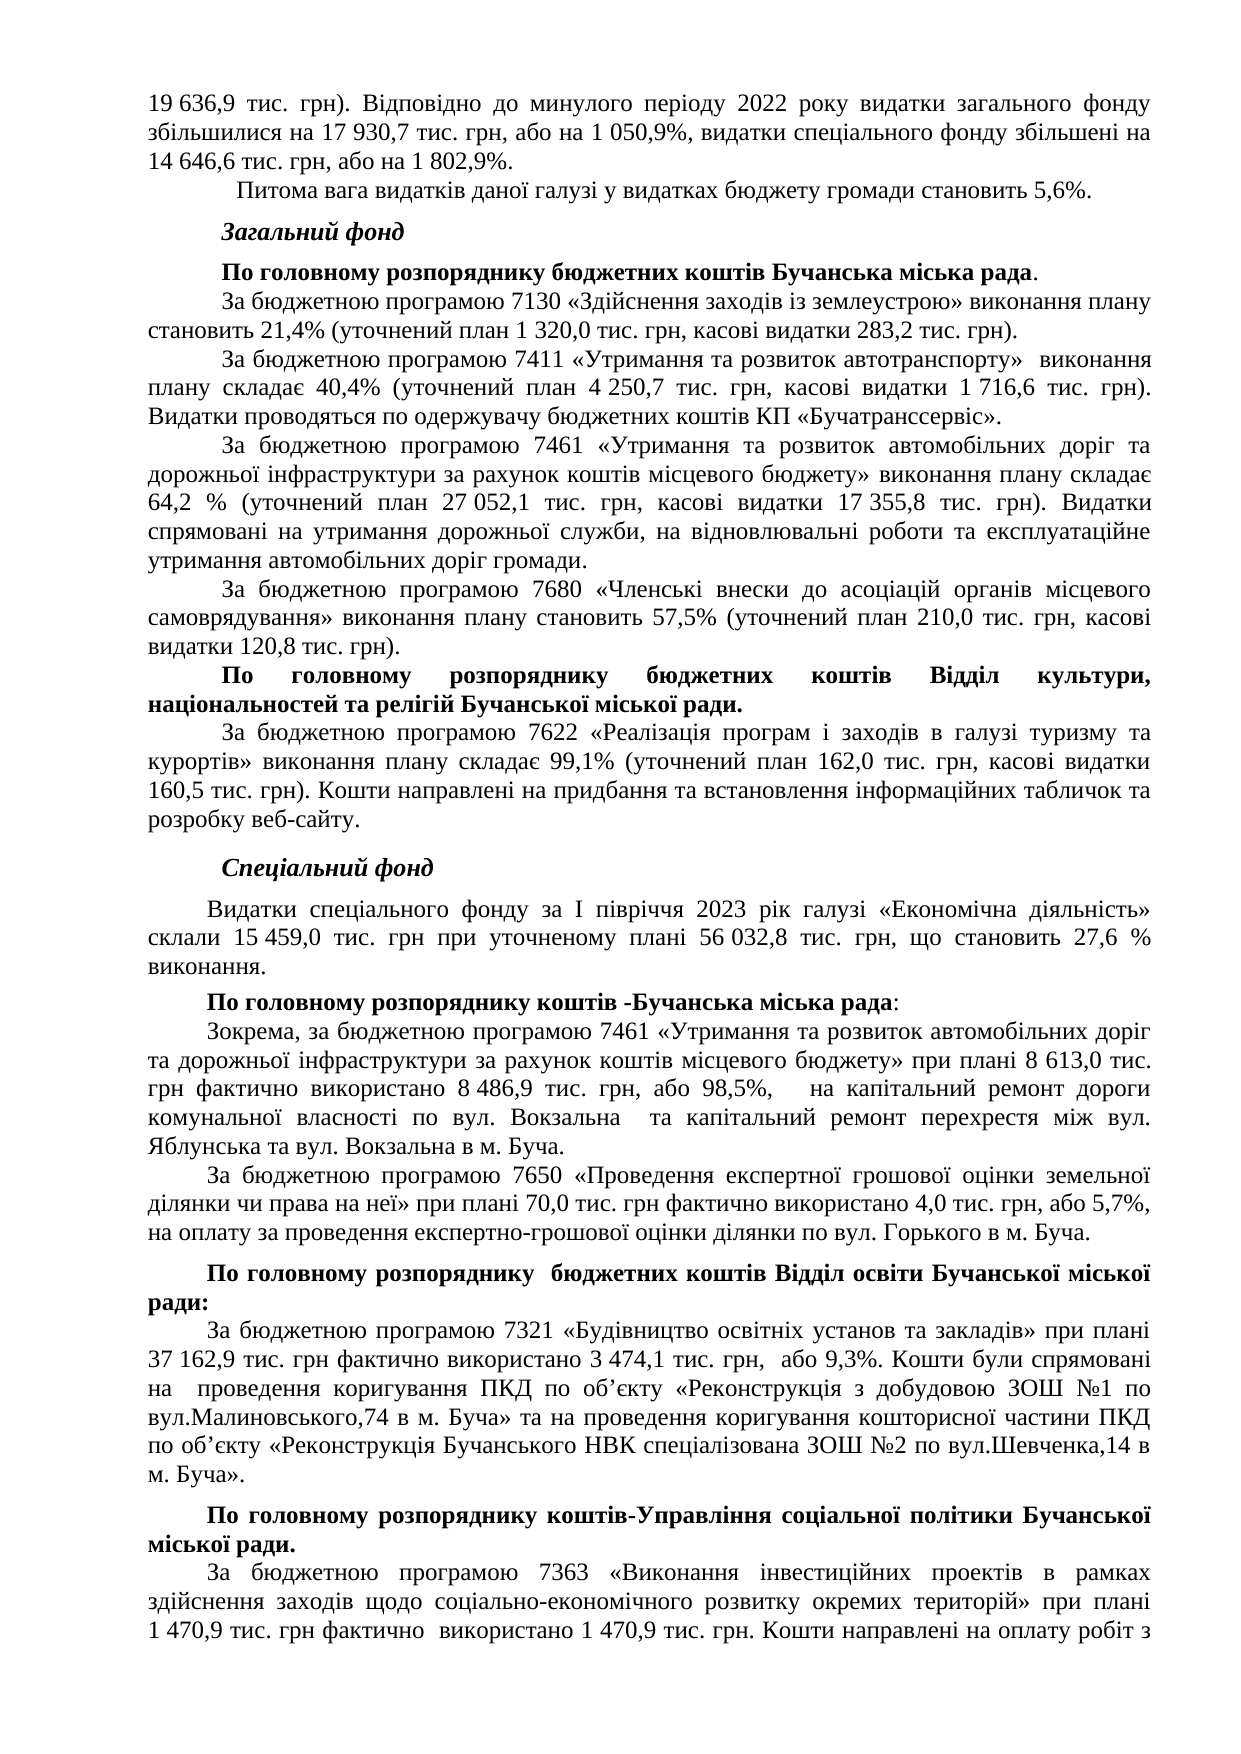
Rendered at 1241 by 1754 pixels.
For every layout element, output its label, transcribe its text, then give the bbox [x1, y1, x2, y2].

text По головному розпоряднику бюджетних коштів Відділ культури, національностей та релігій Бучанської міської ради. [148, 660, 1152, 717]
text По головному розпоряднику бюджетних коштів Відділ освіти Бучанської міської ради: [148, 1258, 1152, 1315]
text По головному розпоряднику коштів-Управління соціальної політики Бучанської міської ради. [148, 1500, 1152, 1557]
text За бюджетною програмою 7680 «Членські внески до асоціацій органів місцевого самоврядування» виконання плану становить 57,5% (уточнений план 210,0 тис. грн, касові видатки 120,8 тис. грн). [148, 574, 1152, 660]
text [148, 88, 1152, 175]
text Зокрема, за бюджетною програмою 7461 «Утримання та розвиток автомобільних доріг та дорожньої інфраструктури за рахунок коштів місцевого бюджету» при плані 8 613,0 тис. грн фактично використано 8 486,9 тис. грн, або 98,5%, на капітальний ремонт дороги комунальної власності по вул. Вокзальна та капітальний ремонт перехрестя між вул. Яблунська та вул. Вокзальна в м. Буча. [148, 1016, 1152, 1160]
text За бюджетною програмою 7622 «Реалізація програм і заходів в галузі туризму та курортів» виконання плану складає 99,1% (уточнений план 162,0 тис. грн, касові видатки 160,5 тис. грн). Кошти направлені на придбання та встановлення інформаційних табличок та розробку веб-сайту. [148, 717, 1152, 832]
text Загальний фонд [148, 216, 1152, 246]
text Питома вага видатків даної галузі у видатках бюджету громади становить 5,6%. [148, 175, 1152, 203]
text За бюджетною програмою 7461 «Утримання та розвиток автомобільних доріг та дорожньої інфраструктури за рахунок коштів місцевого бюджету» виконання плану складає 64,2 % (уточнений план 27 052,1 тис. грн, касові видатки 17 355,8 тис. грн). Видатки спрямовані на утримання дорожньої служби, на відновлювальні роботи та експлуатаційне утримання автомобільних доріг громади. [148, 430, 1152, 574]
text По головному розпоряднику коштів -Бучанська міська рада: [148, 987, 1152, 1016]
text Спеціальний фонд [148, 852, 1152, 882]
text За бюджетною програмою 7650 «Проведення експертної грошової оцінки земельної ділянки чи права на неї» при плані 70,0 тис. грн фактично використано 4,0 тис. грн, або 5,7%, на оплату за проведення експертно-грошової оцінки ділянки по вул. Горького в м. Буча. [148, 1160, 1152, 1246]
text Видатки спеціального фонду за І півріччя 2023 рік галузі «Економічна діяльність» склали 15 459,0 тис. грн при уточненому плані 56 032,8 тис. грн, що становить 27,6 % виконання. [148, 894, 1152, 980]
text За бюджетною програмою 7130 «Здійснення заходів із землеустрою» виконання плану становить 21,4% (уточнений план 1 320,0 тис. грн, касові видатки 283,2 тис. грн). [148, 286, 1152, 344]
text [148, 1557, 1152, 1644]
text По головному розпоряднику бюджетних коштів Бучанська міська рада. [148, 257, 1152, 286]
text За бюджетною програмою 7411 «Утримання та розвиток автотранспорту» виконання плану складає 40,4% (уточнений план 4 250,7 тис. грн, касові видатки 1 716,6 тис. грн). Видатки проводяться по одержувачу бюджетних коштів КП «Бучатранссервіс». [148, 344, 1152, 430]
text За бюджетною програмою 7321 «Будівництво освітніх установ та закладів» при плані 37 162,9 тис. грн фактично використано 3 474,1 тис. грн, або 9,3%. Кошти були спрямовані на проведення коригування ПКД по об’єкту «Реконструкція з добудовою ЗОШ №1 по вул.Малиновського,74 в м. Буча» та на проведення коригування кошторисної частини ПКД по об’єкту «Реконструкція Бучанського НВК спеціалізована ЗОШ №2 по вул.Шевченка,14 в м. Буча». [148, 1315, 1152, 1488]
